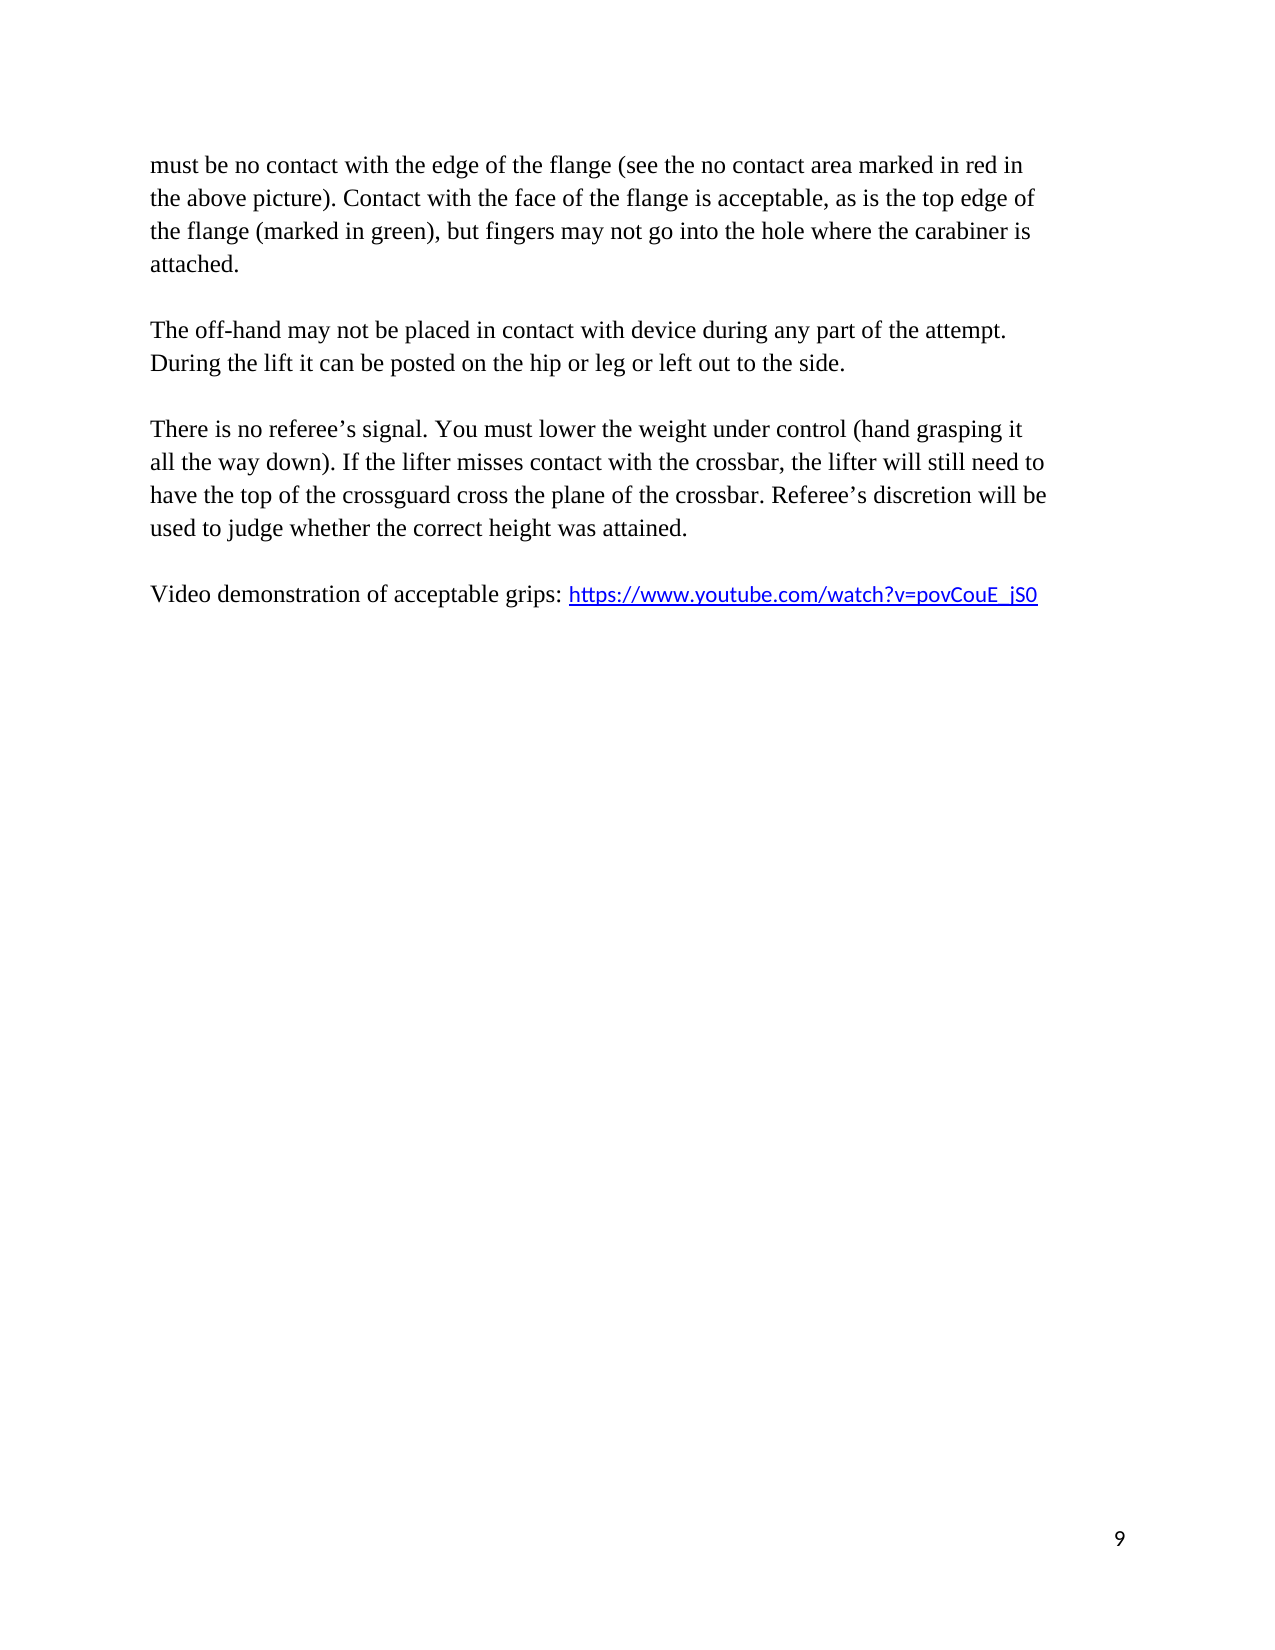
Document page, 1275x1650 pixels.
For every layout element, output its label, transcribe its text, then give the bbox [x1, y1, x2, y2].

text attached. [150, 249, 1125, 278]
text have the top of the crossguard cross the plane of the crossbar. Referee’s discretion will be [150, 480, 1125, 509]
text The off-hand may not be placed in contact with device during any part of the attempt. [150, 315, 1125, 344]
text all the way down). If the lifter misses contact with the crossbar, the lifter will still need to [150, 447, 1125, 476]
text must be no contact with the edge of the flange (see the no contact area marked in red in [150, 150, 1125, 179]
text Video demonstration of acceptable grips: https://www.youtube.com/watch?v=povCouE_jS0 [150, 579, 1125, 608]
text During the lift it can be posted on the hip or leg or left out to the side. [150, 348, 1125, 377]
text the flange (marked in green), but fingers may not go into the hole where the carabiner is [150, 216, 1125, 245]
text There is no referee’s signal. You must lower the weight under control (hand grasping it [150, 414, 1125, 443]
text used to judge whether the correct height was attained. [150, 513, 1125, 542]
text the above picture). Contact with the face of the flange is acceptable, as is the top edge of [150, 183, 1125, 212]
